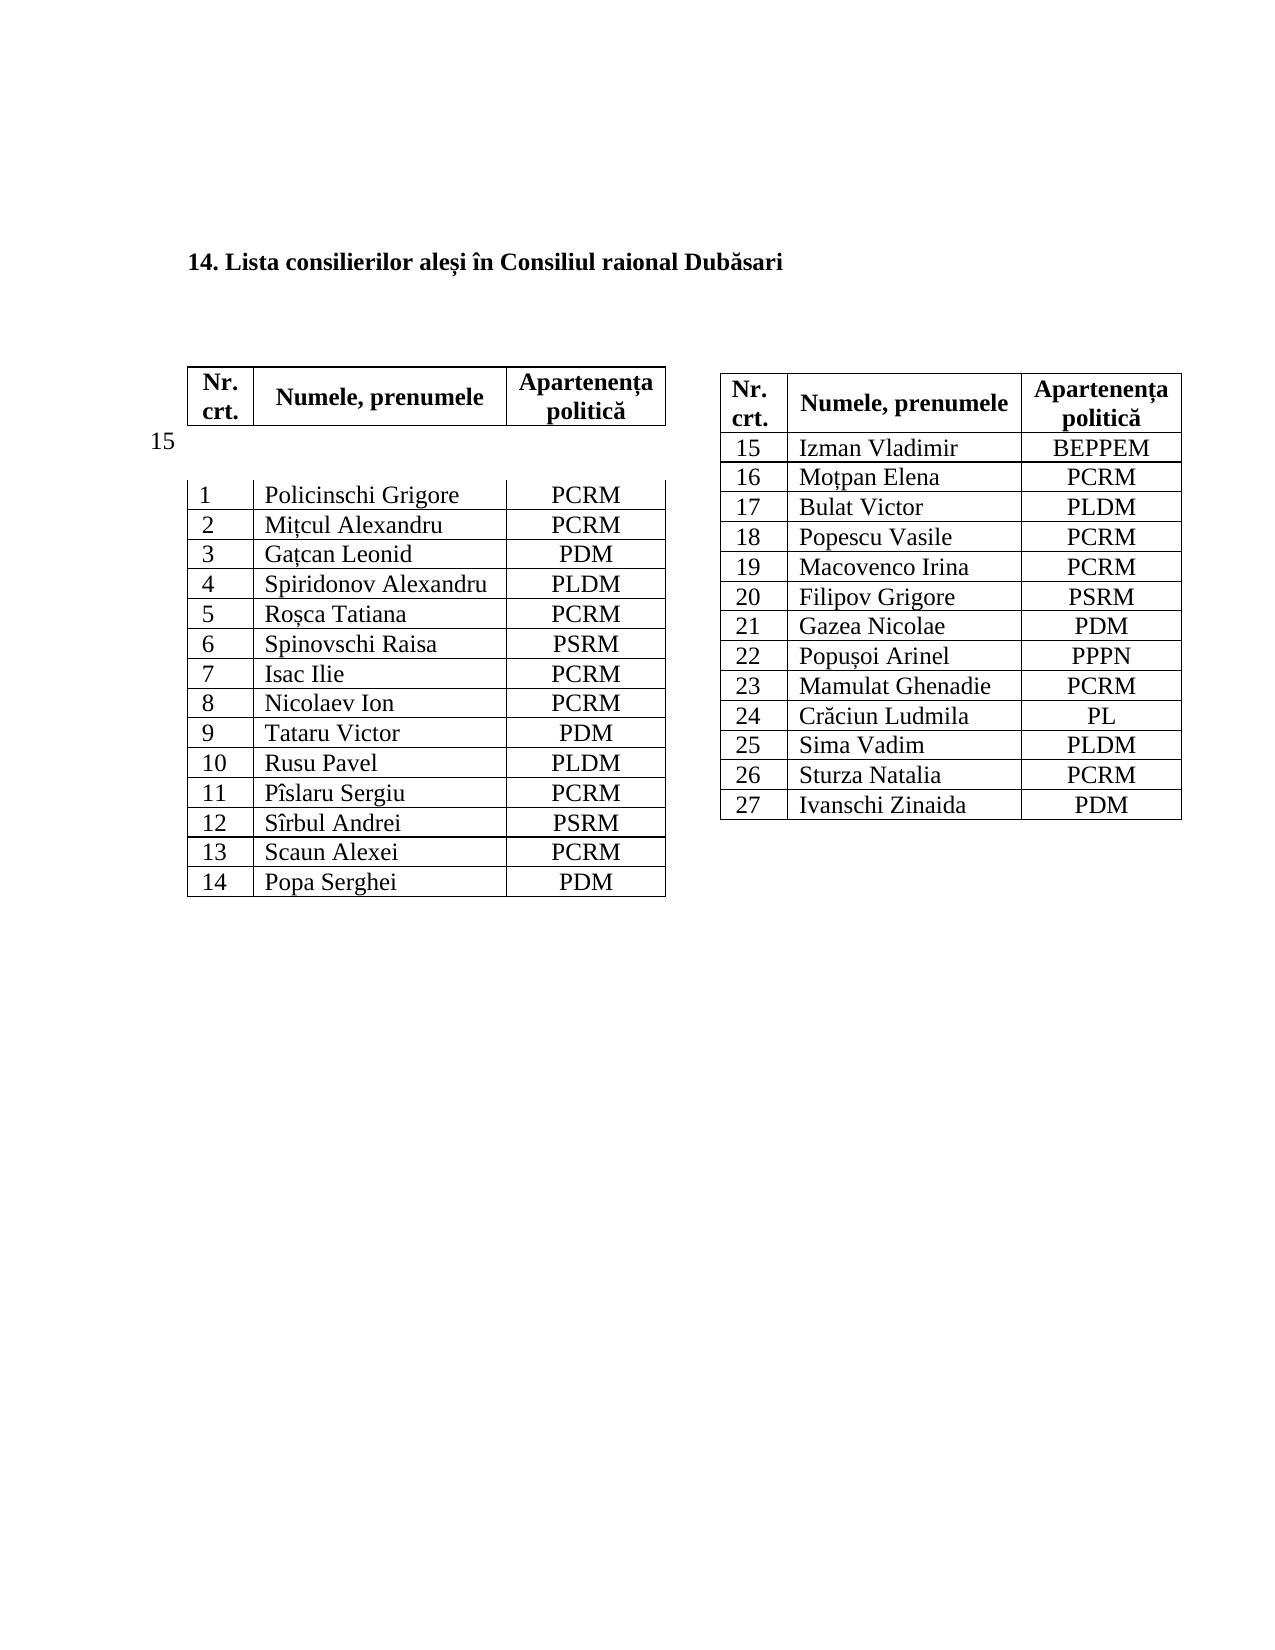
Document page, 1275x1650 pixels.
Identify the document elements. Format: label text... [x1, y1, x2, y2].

table_cell Gațcan Leonid [254, 540, 506, 568]
table_cell [188, 659, 253, 687]
table_cell PCRM [1022, 522, 1181, 551]
table_cell PCRM [507, 838, 665, 866]
table_header Nr. crt. [188, 368, 253, 425]
table_cell [188, 718, 253, 747]
table_cell PCRM [1022, 671, 1181, 700]
table_cell Crăciun Ludmila [788, 701, 1021, 729]
table_cell PCRM [507, 659, 665, 687]
table_cell Ivanschi Zinaida [788, 790, 1021, 819]
table_cell PSRM [507, 808, 665, 836]
table_cell Popescu Vasile [788, 522, 1021, 551]
table_cell [188, 867, 253, 896]
table_cell PCRM [1022, 552, 1181, 581]
table_cell Scaun Alexei [254, 838, 506, 866]
table_cell Filipov Grigore [788, 582, 1021, 610]
table_cell [721, 522, 787, 551]
table_cell [721, 492, 787, 521]
table_cell Rusu Pavel [254, 748, 506, 777]
table_header PCRM [507, 480, 665, 509]
table_cell Popa Serghei [254, 867, 506, 896]
table_cell [721, 641, 787, 670]
table_header Numele, prenumele [254, 368, 506, 425]
table_cell [721, 701, 787, 729]
table_cell PCRM [507, 510, 665, 538]
table_cell Isac Ilie [254, 659, 506, 687]
table_cell Popușoi Arinel [788, 641, 1021, 670]
table_cell [721, 790, 787, 819]
table_cell PCRM [507, 599, 665, 628]
table_cell [721, 582, 787, 610]
table_cell Pîslaru Sergiu [254, 778, 506, 807]
table_cell PDM [507, 718, 665, 747]
table_cell Gazea Nicolae [788, 611, 1021, 640]
table_cell PCRM [507, 778, 665, 807]
table_cell [188, 599, 253, 628]
table_cell PSRM [507, 629, 665, 658]
table_cell PDM [1022, 790, 1181, 819]
table_cell PLDM [507, 748, 665, 777]
table_cell PCRM [1022, 760, 1181, 789]
table_cell Sima Vadim [788, 731, 1021, 759]
table_cell Spiridonov Alexandru [254, 569, 506, 598]
table_cell PDM [507, 540, 665, 568]
table_cell [721, 463, 787, 491]
table_cell PDM [507, 867, 665, 896]
table_cell PPPN [1022, 641, 1181, 670]
table_cell [721, 611, 787, 640]
table_header Numele, prenumele [788, 374, 1021, 432]
table_cell [721, 760, 787, 789]
table_header [188, 480, 253, 509]
table_cell PCRM [1022, 463, 1181, 491]
list Lista consilierilor aleși în Consiliul raional Dubăsari [187, 247, 1125, 275]
table_cell [188, 569, 253, 598]
table_cell BEPPEM [1022, 433, 1181, 461]
table_cell Macovenco Irina [788, 552, 1021, 581]
table_cell [721, 433, 787, 461]
table_cell PLDM [507, 569, 665, 598]
table_cell [188, 778, 253, 807]
table_cell PSRM [1022, 582, 1181, 610]
table_cell PLDM [1022, 492, 1181, 521]
table_cell PLDM [1022, 731, 1181, 759]
table_cell [188, 510, 253, 538]
table_cell Bulat Victor [788, 492, 1021, 521]
table_cell [188, 540, 253, 568]
table_cell Mamulat Ghenadie [788, 671, 1021, 700]
table_cell PL [1022, 701, 1181, 729]
table_cell [188, 689, 253, 717]
table_cell [188, 808, 253, 836]
table_cell Mițcul Alexandru [254, 510, 506, 538]
table_cell Izman Vladimir [788, 433, 1021, 461]
table_cell PDM [1022, 611, 1181, 640]
table_cell [188, 748, 253, 777]
table_cell [721, 731, 787, 759]
table_cell Sîrbul Andrei [254, 808, 506, 836]
table_header Apartenența politică [1022, 374, 1181, 432]
table_cell Sturza Natalia [788, 760, 1021, 789]
table_cell Spinovschi Raisa [254, 629, 506, 658]
table_cell PCRM [507, 689, 665, 717]
table_header Nr. crt. [721, 374, 787, 432]
table_cell Moțpan Elena [788, 463, 1021, 491]
table_cell Tataru Victor [254, 718, 506, 747]
table_cell [188, 629, 253, 658]
table_cell [188, 838, 253, 866]
table_cell Nicolaev Ion [254, 689, 506, 717]
table_cell [721, 552, 787, 581]
table_cell Roșca Tatiana [254, 599, 506, 628]
table_header Apartenența politică [507, 368, 665, 425]
table_cell [721, 671, 787, 700]
table_header Policinschi Grigore [254, 480, 506, 509]
